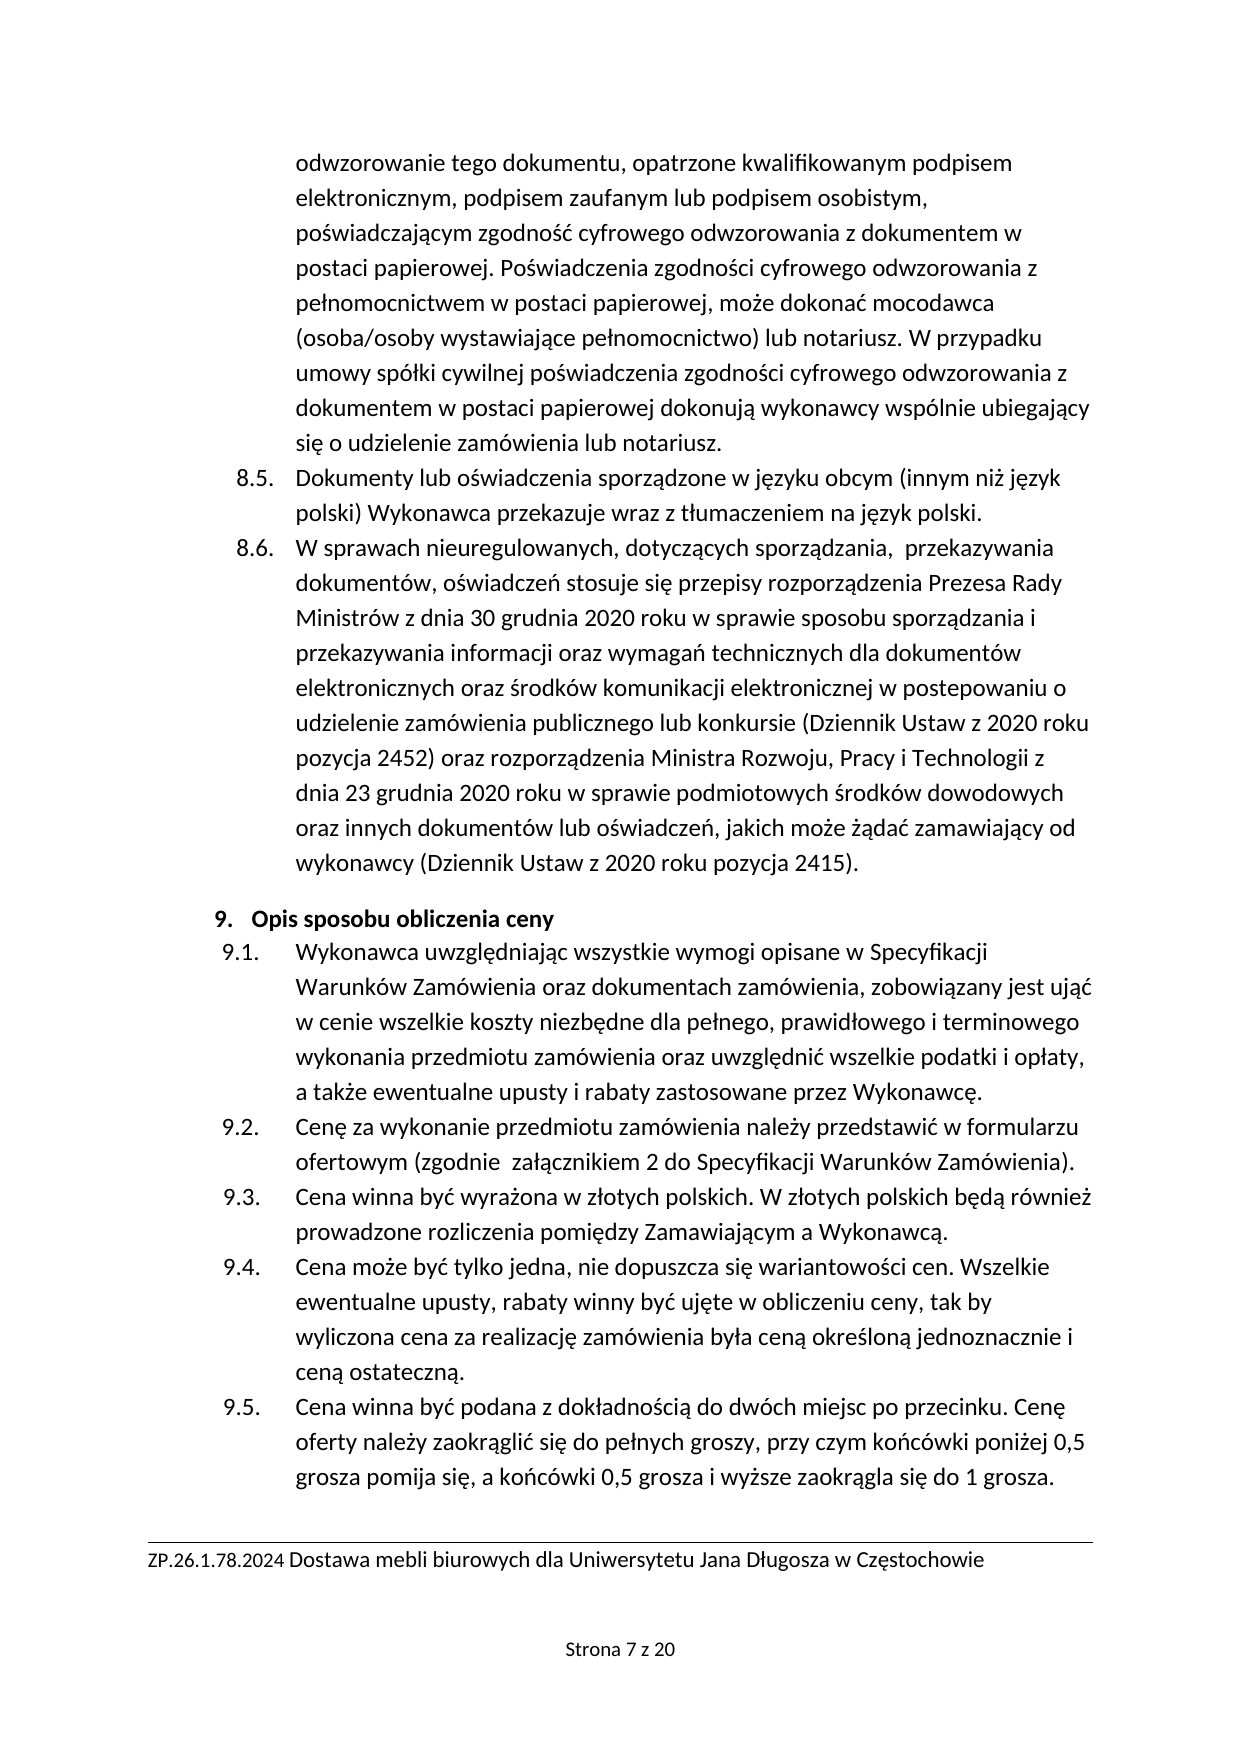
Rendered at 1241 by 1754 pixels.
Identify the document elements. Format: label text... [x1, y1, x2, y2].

list W sprawach nieuregulowanych, dotyczących sporządzania, przekazywania dokumentów, oświadczeń stosuje się przepisy rozporządzenia Prezesa Rady Ministrów z dnia 30 grudnia 2020 roku w sprawie sposobu sporządzania i przekazywania informacji oraz wymagań technicznych dla dokumentów elektronicznych oraz środków komunikacji elektronicznej w postepowaniu o udzielenie zamówienia publicznego lub konkursie (Dziennik Ustaw z 2020 roku pozycja 2452) oraz rozporządzenia Ministra Rozwoju, Pracy i Technologii z dnia 23 grudnia 2020 roku w sprawie podmiotowych środków dowodowych oraz innych dokumentów lub oświadczeń, jakich może żądać zamawiający od wykonawcy (Dziennik Ustaw z 2020 roku pozycja 2415). [236, 533, 1093, 878]
list Cena może być tylko jedna, nie dopuszcza się wariantowości cen. Wszelkie ewentualne upusty, rabaty winny być ujęte w obliczeniu ceny, tak by wyliczona cena za realizację zamówienia była ceną określoną jednoznacznie i ceną ostateczną. [223, 1251, 1093, 1387]
list Cenę za wykonanie przedmiotu zamówienia należy przedstawić w formularzu ofertowym (zgodnie załącznikiem 2 do Specyfikacji Warunków Zamówienia). [221, 1111, 1093, 1177]
list Wykonawca uwzględniając wszystkie wymogi opisane w Specyfikacji Warunków Zamówienia oraz dokumentach zamówienia, zobowiązany jest ująć w cenie wszelkie koszty niezbędne dla pełnego, prawidłowego i terminowego wykonania przedmiotu zamówienia oraz uwzględnić wszelkie podatki i opłaty, a także ewentualne upusty i rabaty zastosowane przez Wykonawcę. [221, 936, 1093, 1107]
list Dokumenty lub oświadczenia sporządzone w języku obcym (innym niż język polski) Wykonawca przekazuje wraz z tłumaczeniem na język polski. [236, 463, 1093, 528]
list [236, 148, 1093, 458]
list Cena winna być wyrażona w złotych polskich. W złotych polskich będą również prowadzone rozliczenia pomiędzy Zamawiającym a Wykonawcą. [223, 1181, 1093, 1247]
list Cena winna być podana z dokładnością do dwóch miejsc po przecinku. Cenę oferty należy zaokrąglić się do pełnych groszy, przy czym końcówki poniżej 0,5 grosza pomija się, a końcówki 0,5 grosza i wyższe zaokrągla się do 1 grosza. [223, 1391, 1093, 1492]
subtitle Opis sposobu obliczenia ceny [214, 903, 1093, 934]
